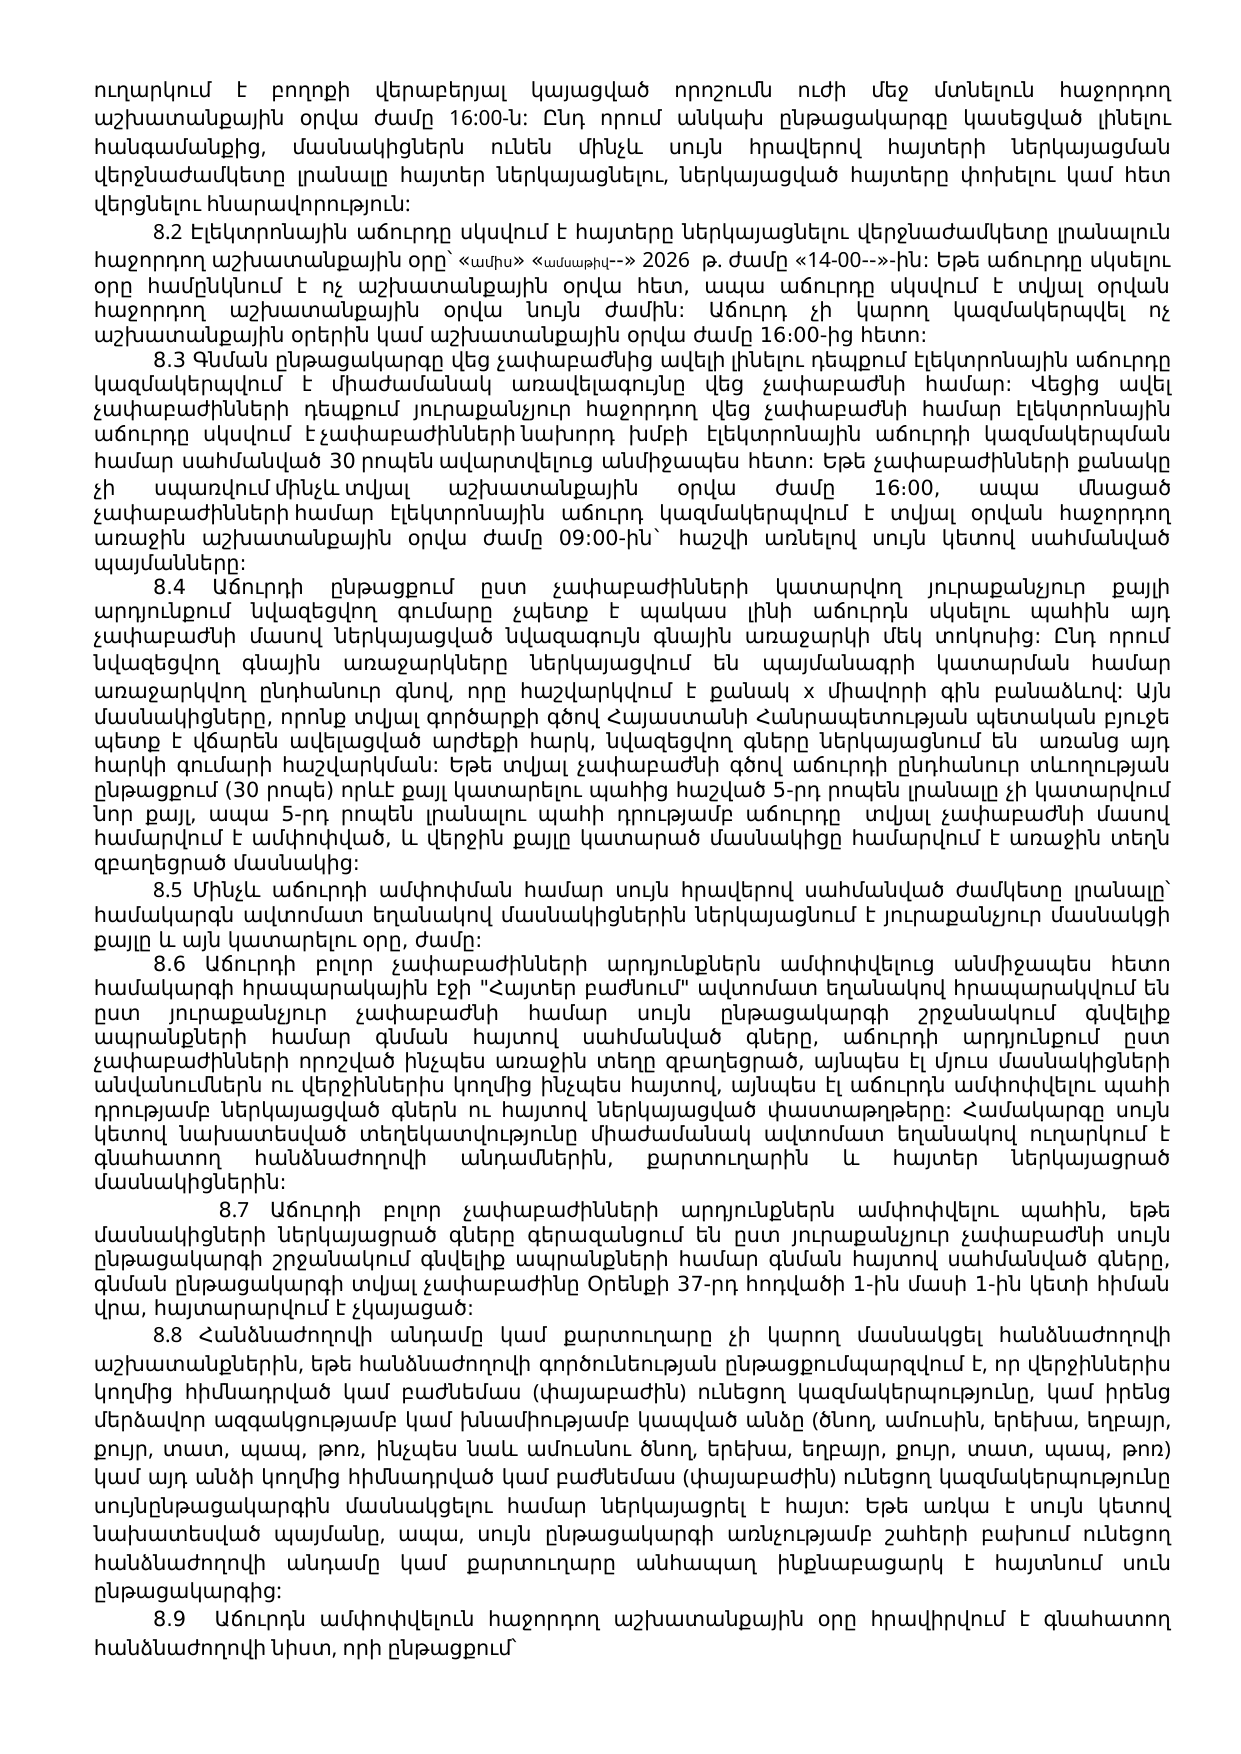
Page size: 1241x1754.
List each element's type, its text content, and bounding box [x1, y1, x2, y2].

text 8.2 Էլեկտրոնային աճուրդը սկսվում է հայտերը ներկայացնելու վերջնաժամկետը լրանալուն հաջորդող աշխատանքային օրը՝ «ամիս» «ամսաթիվ--» 2026 թ. ժամը «14-00--»-ին: Եթե աճուրդը սկսելու օրը համընկնում է ոչ աշխատանքային օրվա հետ, ապա աճուրդը սկսվում է տվյալ օրվան հաջորդող աշխատանքային օրվա նույն ժամին: Աճուրդ չի կարող կազմակերպվել ոչ աշխատանքային օրերին կամ աշխատանքային օրվա ժամը 16։00-ից հետո: [94, 217, 1171, 347]
text 8.5 Մինչև աճուրդի ամփոփման համար սույն հրավերով սահմանված ժամկետը լրանալը՝ համակարգն ավտոմատ եղանակով մասնակիցներին ներկայացնում է յուրաքանչյուր մասնակցի քայլը և այն կատարելու օրը, ժամը: [94, 875, 1171, 952]
text 8.6 Աճուրդի բոլոր չափաբաժինների արդյունքներն ամփոփվելուց անմիջապես հետո համակարգի հրապարակային էջի "Հայտեր բաժնում" ավտոմատ եղանակով հրապարակվում են ըստ յուրաքանչյուր չափաբաժնի համար սույն ընթացակարգի շրջանակում գնվելիք ապրանքների համար գնման հայտով սահմանված գները, աճուրդի արդյունքում ըստ չափաբաժինների որոշված ինչպես առաջին տեղը զբաղեցրած, այնպես էլ մյուս մասնակիցների անվանումներն ու վերջիններիս կողմից ինչպես հայտով, այնպես էլ աճուրդն ամփոփվելու պահի դրությամբ ներկայացված գներն ու հայտով ներկայացված փաստաթղթերը: Համակարգը սույն կետով նախատեսված տեղեկատվությունը միաժամանակ ավտոմատ եղանակով ուղարկում է գնահատող հանձնաժողովի անդամներին, քարտուղարին և հայտեր ներկայացրած մասնակիցներին: [94, 952, 1171, 1195]
text 8.9 Աճուրդն ամփոփվելուն հաջորդող աշխատանքային օրը հրավիրվում է գնահատող հանձնաժողովի նիստ, որի ընթացքում՝ [94, 1604, 1171, 1661]
text 8.8 Հանձնաժողովի անդամը կամ քարտուղարը չի կարող մասնակցել հանձնաժողովի աշխատանքներին, եթե հանձնաժողովի գործունեության ընթացքումպարզվում է, որ վերջիններիս կողմից հիմնադրված կամ բաժնեմաս (փայաբաժին) ունեցող կազմակերպությունը, կամ իրենց մերձավոր ազգակցությամբ կամ խնամիությամբ կապված անձը (ծնող, ամուսին, երեխա, եղբայր, քույր, տատ, պապ, թոռ, ինչպես նաև ամուսնու ծնող, երեխա, եղբայր, քույր, տատ, պապ, թոռ) կամ այդ անձի կողմից հիմնադրված կամ բաժնեմաս (փայաբաժին) ունեցող կազմակերպությունը սույնընթացակարգին մասնակցելու համար ներկայացրել է հայտ: Եթե առկա է սույն կետով նախատեսված պայմանը, ապա, սույն ընթացակարգի առնչությամբ շահերի բախում ունեցող հանձնաժողովի անդամը կամ քարտուղարը անհապաղ ինքնաբացարկ է հայտնում սուն ընթացակարգից: [94, 1320, 1171, 1604]
text 8.3 Գնման ընթացակարգը վեց չափաբաժնից ավելի լինելու դեպքում էլեկտրոնային աճուրդը կազմակերպվում է միաժամանակ առավելագույնը վեց չափաբաժնի համար: Վեցից ավել չափաբաժինների դեպքում յուրաքանչյուր հաջորդող վեց չափաբաժնի համար էլեկտրոնային աճուրդը սկսվում է չափաբաժինների նախորդ խմբի էլեկտրոնային աճուրդի կազմակերպման համար սահմանված 30 րոպեն ավարտվելուց անմիջապես հետո: Եթե չափաբաժինների քանակը չի սպառվում մինչև տվյալ աշխատանքային օրվա ժամը 16։00, ապա մնացած չափաբաժինների համար էլեկտրոնային աճուրդ կազմակերպվում է տվյալ օրվան հաջորդող առաջին աշխատանքային օրվա ժամը 09:00-ին` հաշվի առնելով սույն կետով սահմանված պայմանները: [94, 347, 1171, 575]
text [94, 75, 1171, 217]
text 8.4 Աճուրդի ընթացքում ըստ չափաբաժինների կատարվող յուրաքանչյուր քայլի արդյունքում նվազեցվող գումարը չպետք է պակաս լինի աճուրդն սկսելու պահին այդ չափաբաժնի մասով ներկայացված նվազագույն գնային առաջարկի մեկ տոկոսից: Ընդ որում նվազեցվող գնային առաջարկները ներկայացվում են պայմանագրի կատարման համար առաջարկվող ընդհանուր գնով, որը հաշվարկվում է քանակ x միավորի գին բանաձևով: Այն մասնակիցները, որոնք տվյալ գործարքի գծով Հայաստանի Հանրապետության պետական բյուջե պետք է վճարեն ավելացված արժեքի հարկ, նվազեցվող գները ներկայացնում են առանց այդ հարկի գումարի հաշվարկման: Եթե տվյալ չափաբաժնի գծով աճուրդի ընդհանուր տևողության ընթացքում (30 րոպե) որևէ քայլ կատարելու պահից հաշված 5-րդ րոպեն լրանալը չի կատարվում նոր քայլ, ապա 5-րդ րոպեն լրանալու պահի դրությամբ աճուրդը տվյալ չափաբաժնի մասով համարվում է ամփոփված, և վերջին քայլը կատարած մասնակիցը համարվում է առաջին տեղն զբաղեցրած մասնակից: [94, 575, 1171, 875]
text 8.7 Աճուրդի բոլոր չափաբաժինների արդյունքներն ամփոփվելու պահին, եթե մասնակիցների ներկայացրած գները գերազանցում են ըստ յուրաքանչյուր չափաբաժնի սույն ընթացակարգի շրջանակում գնվելիք ապրանքների համար գնման հայտով սահմանված գները, գնման ընթացակարգի տվյալ չափաբաժինը Օրենքի 37-րդ հոդվածի 1-ին մասի 1-ին կետի հիման վրա, հայտարարվում է չկայացած: [94, 1195, 1171, 1320]
